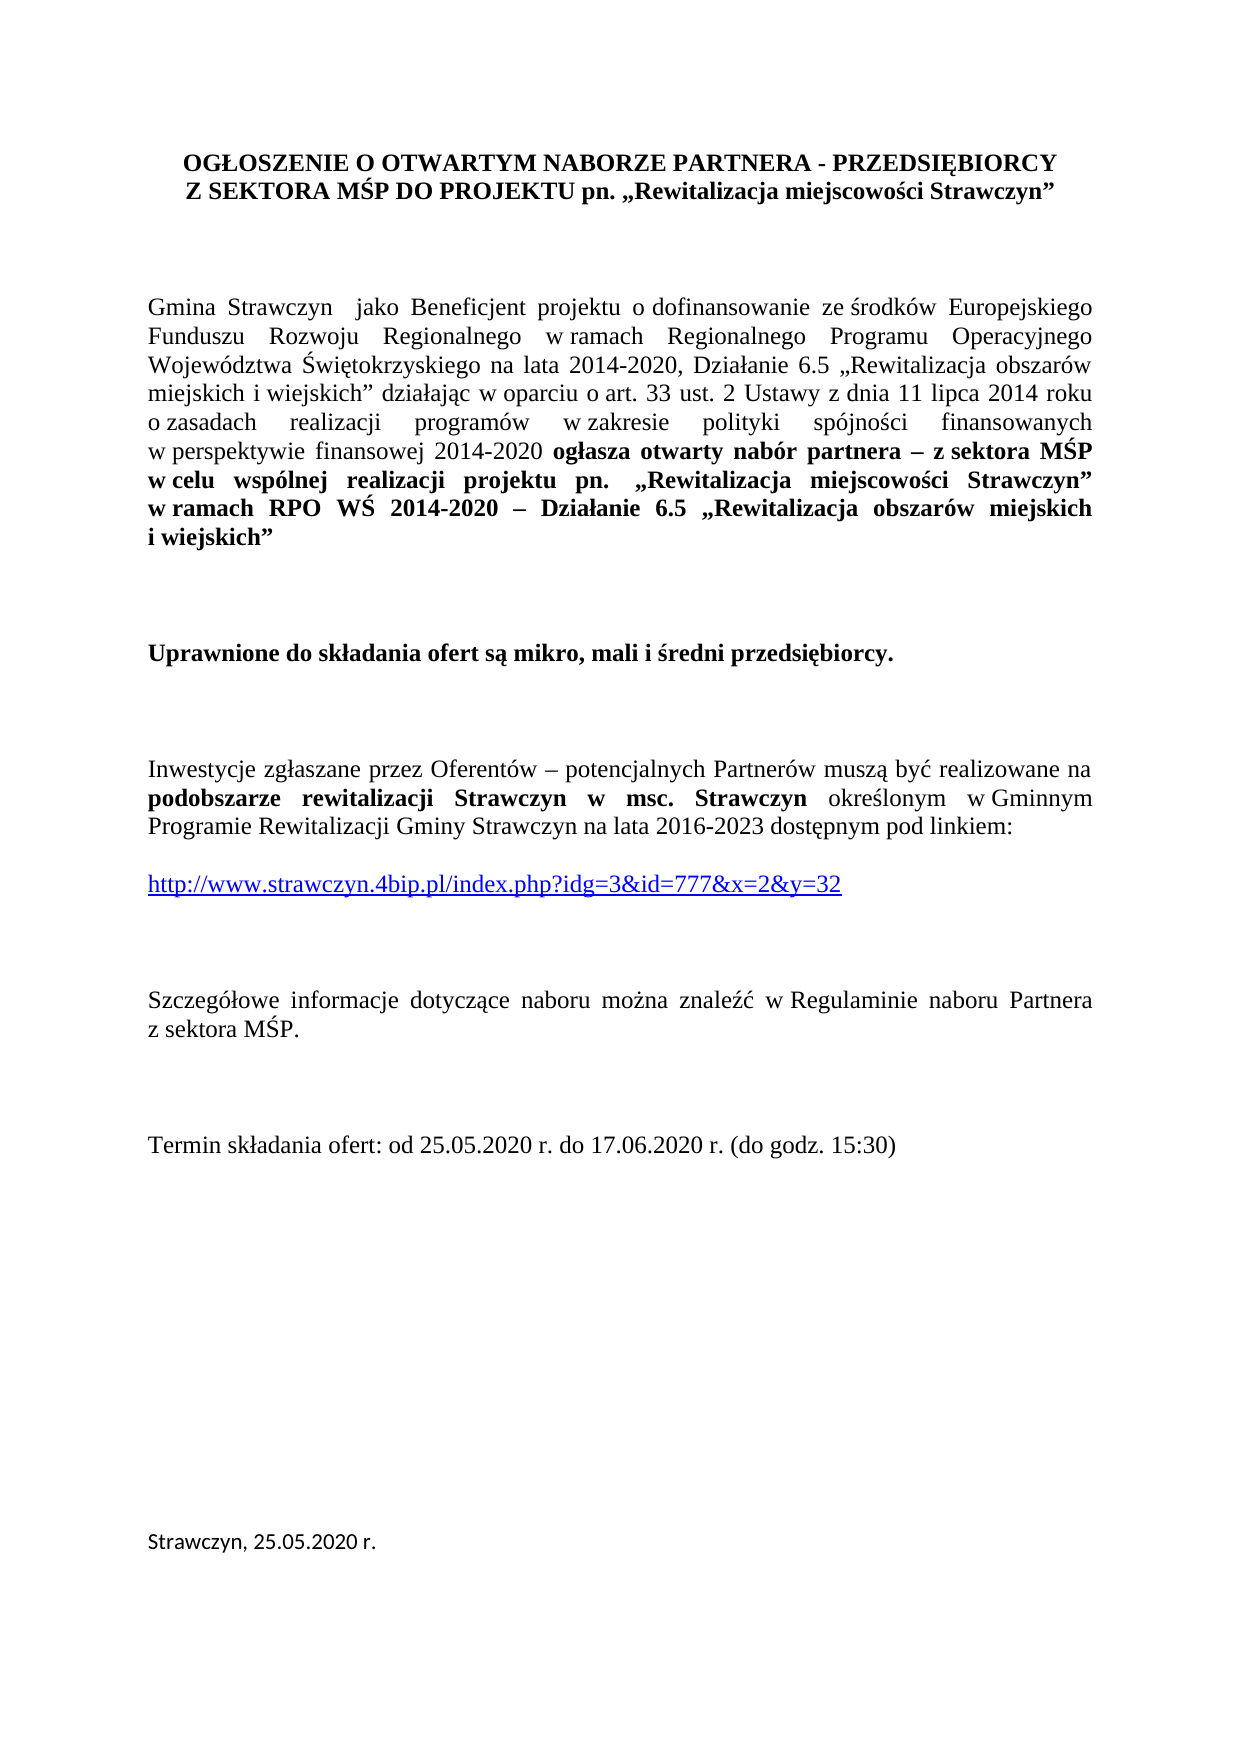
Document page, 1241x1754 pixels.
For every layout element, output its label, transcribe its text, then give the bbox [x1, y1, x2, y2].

text Szczegółowe informacje dotyczące naboru można znaleźć w Regulaminie naboru Partnera z sektora MŚP. [148, 985, 1093, 1043]
text Uprawnione do składania ofert są mikro, mali i średni przedsiębiorcy. [148, 638, 1093, 667]
text http://www.strawczyn.4bip.pl/index.php?idg=3&id=777&x=2&y=32 [148, 869, 1093, 898]
text Gmina Strawczyn jako Beneficjent projektu o dofinansowanie ze środków Europejskiego Funduszu Rozwoju Regionalnego w ramach Regionalnego Programu Operacyjnego Województwa Świętokrzyskiego na lata 2014-2020, Działanie 6.5 „Rewitalizacja obszarów miejskich i wiejskich” działając w oparciu o art. 33 ust. 2 Ustawy z dnia 11 lipca 2014 roku o zasadach realizacji programów w zakresie polityki spójności finansowanych w perspektywie finansowej 2014-2020 ogłasza otwarty nabór partnera – z sektora MŚP w celu wspólnej realizacji projektu pn. „Rewitalizacja miejscowości Strawczyn” w ramach RPO WŚ 2014-2020 – Działanie 6.5 „Rewitalizacja obszarów miejskich i wiejskich” [148, 292, 1093, 551]
text Inwestycje zgłaszane przez Oferentów – potencjalnych Partnerów muszą być realizowane na podobszarze rewitalizacji Strawczyn w msc. Strawczyn określonym w Gminnym Programie Rewitalizacji Gminy Strawczyn na lata 2016-2023 dostępnym pod linkiem: [148, 754, 1093, 840]
text Termin składania ofert: od 25.05.2020 r. do 17.06.2020 r. (do godz. 15:30) [148, 1130, 1093, 1158]
text OGŁOSZENIE O OTWARTYM NABORZE PARTNERA - PRZEDSIĘBIORCY Z SEKTORA MŚP DO PROJEKTU pn. „Rewitalizacja miejscowości Strawczyn” [148, 148, 1093, 205]
text Strawczyn, 25.05.2020 r. [148, 1527, 1093, 1555]
